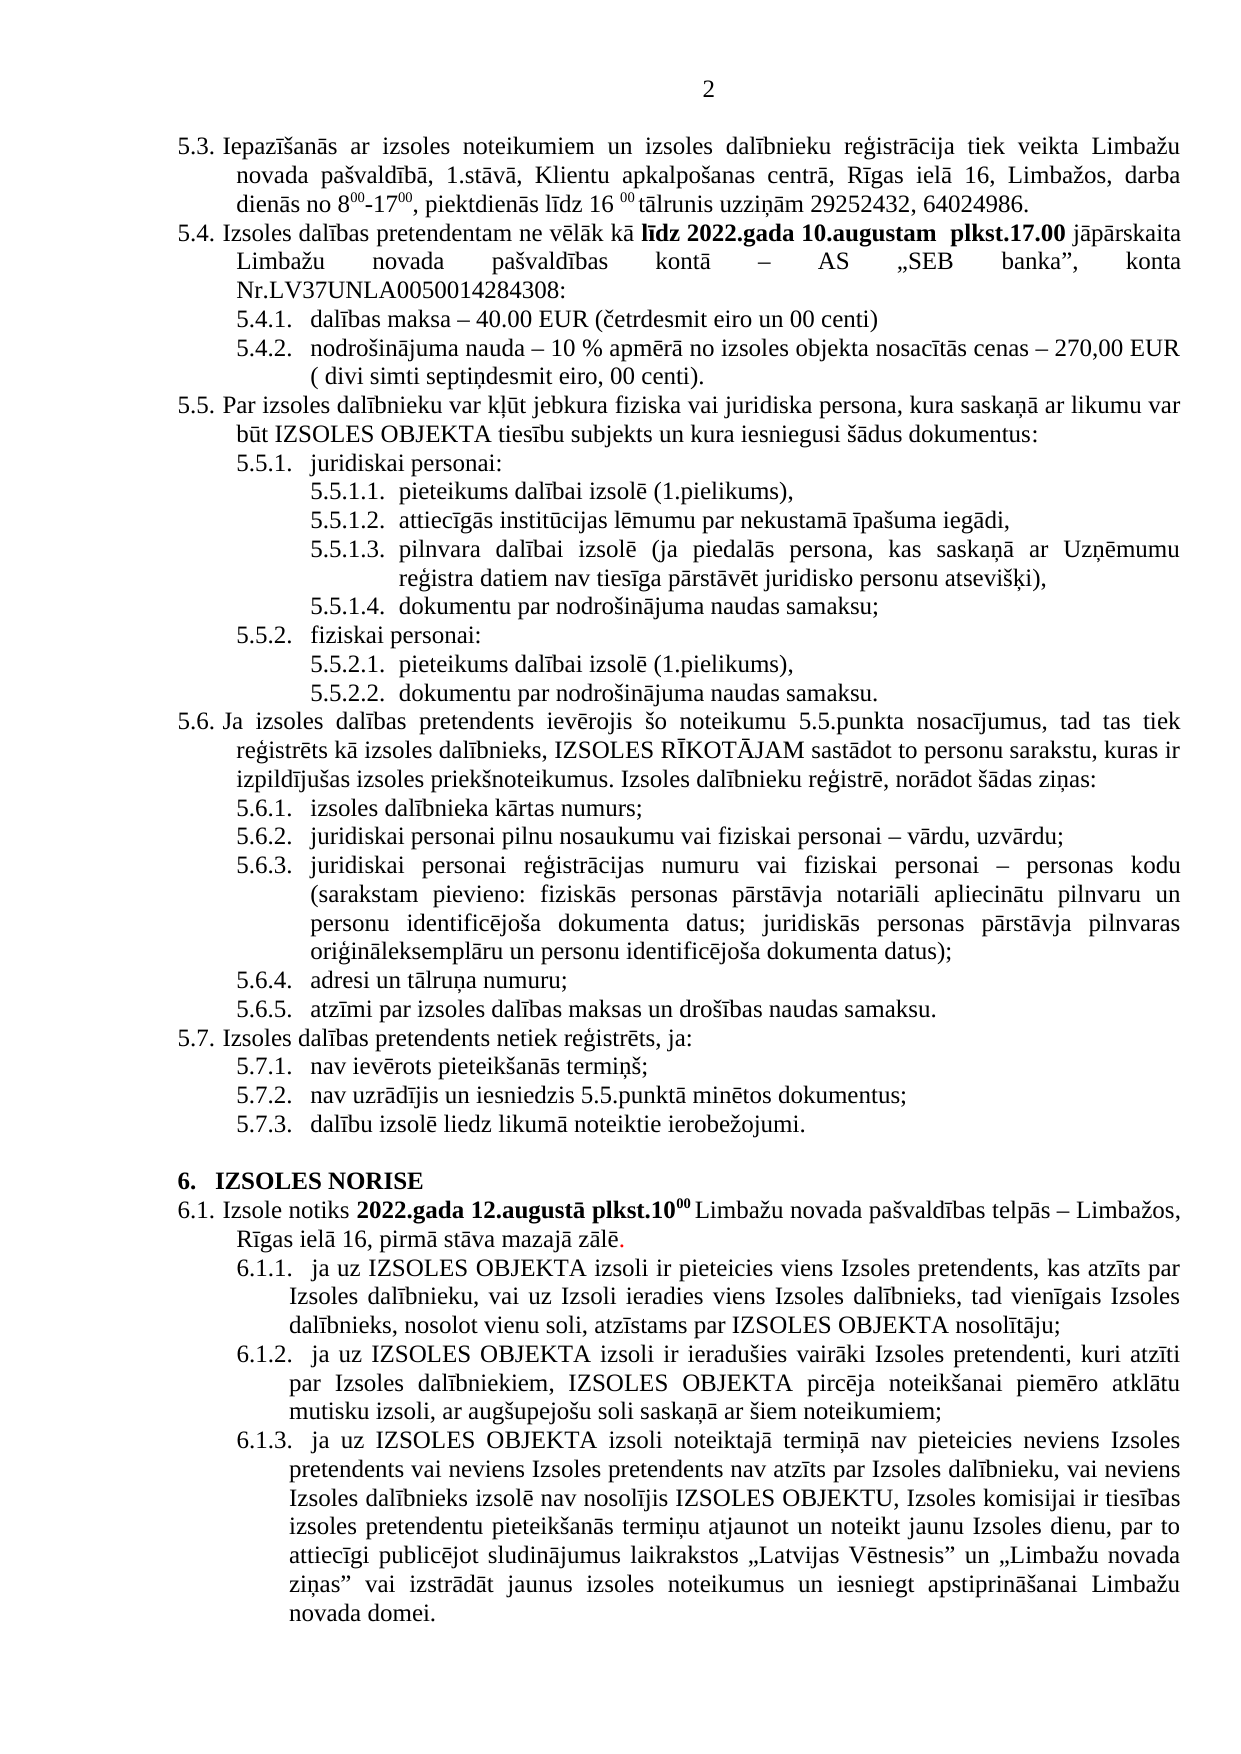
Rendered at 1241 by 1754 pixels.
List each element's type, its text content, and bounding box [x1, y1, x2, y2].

list Izsole notiks 2022.gada 12.augustā plkst.1000 Limbažu novada pašvaldības telpās – Limbažos, Rīgas ielā 16, pirmā stāva mazajā zālē. [177, 1195, 1181, 1253]
list dokumentu par nodrošinājuma naudas samaksu. [310, 678, 1181, 706]
list ja uz IZSOLES OBJEKTA izsoli ir ieradušies vairāki Izsoles pretendenti, kuri atzīti par Izsoles dalībniekiem, IZSOLES OBJEKTA pircēja noteikšanai piemēro atklātu mutisku izsoli, ar augšupejošu soli saskaņā ar šiem noteikumiem; [236, 1339, 1181, 1425]
list nav uzrādījis un iesniedzis 5.5.punktā minētos dokumentus; [236, 1080, 1181, 1109]
list juridiskai personai reģistrācijas numuru vai fiziskai personai – personas kodu (sarakstam pievieno: fiziskās personas pārstāvja notariāli apliecinātu pilnvaru un personu identificējoša dokumenta datus; juridiskās personas pārstāvja pilnvaras oriģināleksemplāru un personu identificējoša dokumenta datus); [236, 850, 1181, 965]
list nodrošinājuma nauda – 10 % apmērā no izsoles objekta nosacītās cenas – 270,00 EUR ( divi simti septiņdesmit eiro, 00 centi). [236, 333, 1181, 390]
list Ja izsoles dalības pretendents ievērojis šo noteikumu 5.5.punkta nosacījumus, tad tas tiek reģistrēts kā izsoles dalībnieks, IZSOLES RĪKOTĀJAM sastādot to personu sarakstu, kuras ir izpildījušas izsoles priekšnoteikumus. Izsoles dalībnieku reģistrē, norādot šādas ziņas: [177, 706, 1181, 793]
list Izsoles dalības pretendentam ne vēlāk kā līdz 2022.gada 10.augustam plkst.17.00 jāpārskaita Limbažu novada pašvaldības kontā – AS „SEB banka”, konta Nr.LV37UNLA0050014284308: [177, 218, 1181, 304]
list IZSOLES NORISE [177, 1166, 1181, 1195]
list Par izsoles dalībnieku var kļūt jebkura fiziska vai juridiska persona, kura saskaņā ar likumu var būt IZSOLES OBJEKTA tiesību subjekts un kura iesniegusi šādus dokumentus: [177, 390, 1181, 448]
list adresi un tālruņa numuru; [236, 965, 1181, 994]
list dalības maksa – 40.00 EUR (četrdesmit eiro un 00 centi) [236, 304, 1181, 333]
list pieteikums dalībai izsolē (1.pielikums), [310, 649, 1181, 678]
list Izsoles dalības pretendents netiek reģistrēts, ja: [177, 1023, 1181, 1051]
list izsoles dalībnieka kārtas numurs; [236, 793, 1181, 821]
list fiziskai personai: [236, 620, 1181, 649]
list juridiskai personai pilnu nosaukumu vai fiziskai personai – vārdu, uzvārdu; [236, 821, 1181, 850]
list ja uz IZSOLES OBJEKTA izsoli ir pieteicies viens Izsoles pretendents, kas atzīts par Izsoles dalībnieku, vai uz Izsoli ieradies viens Izsoles dalībnieks, tad vienīgais Izsoles dalībnieks, nosolot vienu soli, atzīstams par IZSOLES OBJEKTA nosolītāju; [236, 1253, 1181, 1339]
list ja uz IZSOLES OBJEKTA izsoli noteiktajā termiņā nav pieteicies neviens Izsoles pretendents vai neviens Izsoles pretendents nav atzīts par Izsoles dalībnieku, vai neviens Izsoles dalībnieks izsolē nav nosolījis IZSOLES OBJEKTU, Izsoles komisijai ir tiesības izsoles pretendentu pieteikšanās termiņu atjaunot un noteikt jaunu Izsoles dienu, par to attiecīgi publicējot sludinājumus laikrakstos „Latvijas Vēstnesis” un „Limbažu novada ziņas” vai izstrādāt jaunus izsoles noteikumus un iesniegt apstiprināšanai Limbažu novada domei. [236, 1425, 1181, 1626]
list Iepazīšanās ar izsoles noteikumiem un izsoles dalībnieku reģistrācija tiek veikta Limbažu novada pašvaldībā, 1.stāvā, Klientu apkalpošanas centrā, Rīgas ielā 16, Limbažos, darba dienās no 800-1700, piektdienās līdz 16 00 tālrunis uzziņām 29252432, 64024986. [177, 131, 1181, 218]
list attiecīgās institūcijas lēmumu par nekustamā īpašuma iegādi, [310, 505, 1181, 534]
list atzīmi par izsoles dalības maksas un drošības naudas samaksu. [236, 994, 1181, 1023]
list nav ievērots pieteikšanās termiņš; [236, 1051, 1181, 1080]
list dokumentu par nodrošinājuma naudas samaksu; [310, 591, 1181, 620]
list pilnvara dalībai izsolē (ja piedalās persona, kas saskaņā ar Uzņēmumu reģistra datiem nav tiesīga pārstāvēt juridisko personu atsevišķi), [310, 534, 1181, 591]
list pieteikums dalībai izsolē (1.pielikums), [310, 476, 1181, 505]
list juridiskai personai: [236, 448, 1181, 476]
list dalību izsolē liedz likumā noteiktie ierobežojumi. [236, 1109, 1181, 1138]
